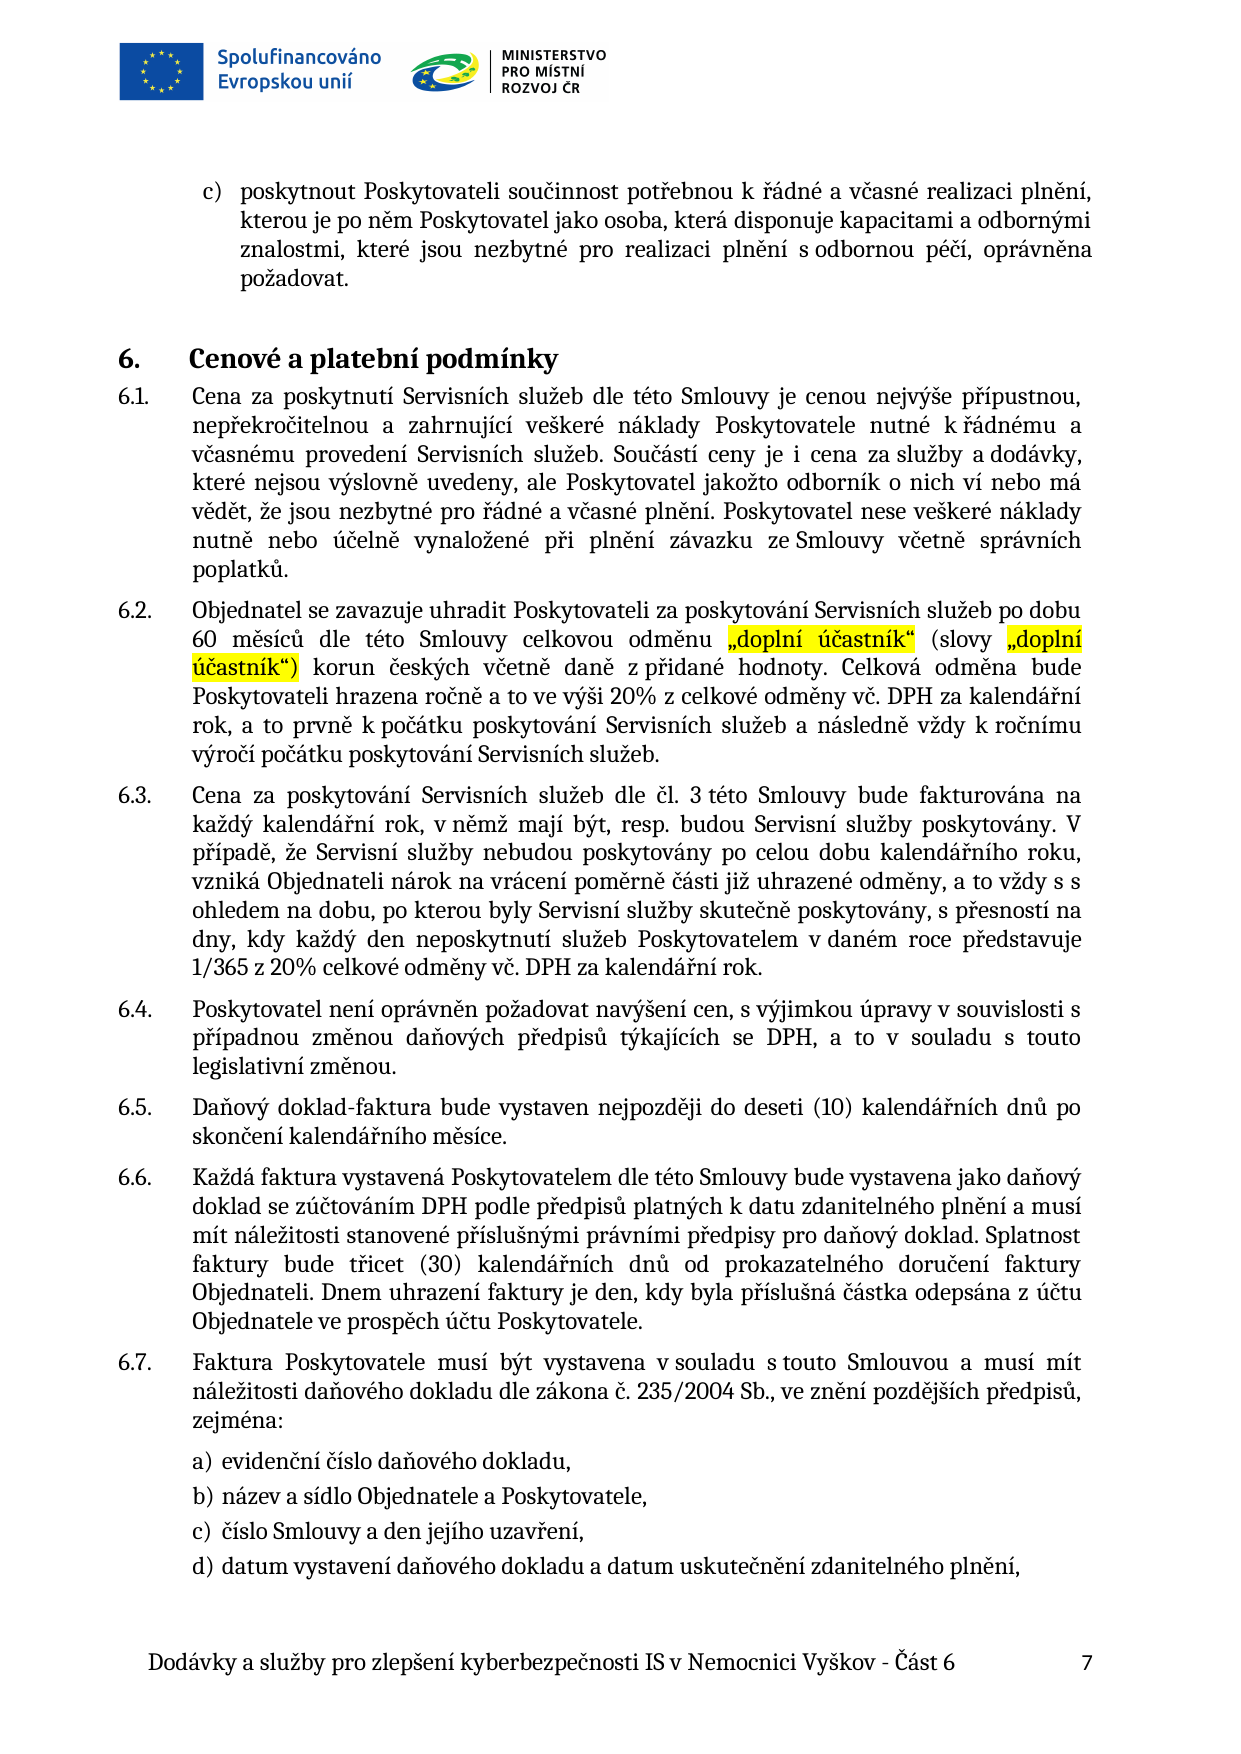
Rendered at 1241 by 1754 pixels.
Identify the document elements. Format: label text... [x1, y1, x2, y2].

list poskytnout Poskytovateli součinnost potřebnou k řádné a včasné realizaci plnění, kterou je po něm Poskytovatel jako osoba, která disponuje kapacitami a odbornými znalostmi, které jsou nezbytné pro realizaci plnění s odbornou péčí, oprávněna požadovat. [203, 177, 1092, 292]
list Cena za poskytování Servisních služeb dle čl. 3 této Smlouvy bude fakturována na každý kalendářní rok, v němž mají být, resp. budou Servisní služby poskytovány. V případě, že Servisní služby nebudou poskytovány po celou dobu kalendářního roku, vzniká Objednateli nárok na vrácení poměrně části již uhrazené odměny, a to vždy s s ohledem na dobu, po kterou byly Servisní služby skutečně poskytovány, s přesností na dny, kdy každý den neposkytnutí služeb Poskytovatelem v daném roce představuje 1/365 z 20% celkové odměny vč. DPH za kalendářní rok. [118, 781, 1082, 982]
list datum vystavení daňového dokladu a datum uskutečnění zdanitelného plnění, [192, 1552, 1092, 1581]
list Cena za poskytnutí Servisních služeb dle této Smlouvy je cenou nejvýše přípustnou, nepřekročitelnou a zahrnující veškeré náklady Poskytovatele nutné k řádnému a včasnému provedení Servisních služeb. Součástí ceny je i cena za služby a dodávky, které nejsou výslovně uvedeny, ale Poskytovatel jakožto odborník o nich ví nebo má vědět, že jsou nezbytné pro řádné a včasné plnění. Poskytovatel nese veškeré náklady nutně nebo účelně vynaložené při plnění závazku ze Smlouvy včetně správních poplatků. [118, 382, 1082, 583]
list Daňový doklad-faktura bude vystaven nejpozději do deseti (10) kalendářních dnů po skončení kalendářního měsíce. [118, 1093, 1082, 1151]
list Poskytovatel není oprávněn požadovat navýšení cen, s výjimkou úpravy v souvislosti s případnou změnou daňových předpisů týkajících se DPH, a to v souladu s touto legislativní změnou. [118, 994, 1082, 1081]
list evidenční číslo daňového dokladu, [192, 1447, 1092, 1476]
picture [118, 42, 610, 102]
list Každá faktura vystavená Poskytovatelem dle této Smlouvy bude vystavena jako daňový doklad se zúčtováním DPH podle předpisů platných k datu zdanitelného plnění a musí mít náležitosti stanovené příslušnými právními předpisy pro daňový doklad. Splatnost faktury bude třicet (30) kalendářních dnů od prokazatelného doručení faktury Objednateli. Dnem uhrazení faktury je den, kdy byla příslušná částka odepsána z účtu Objednatele ve prospěch účtu Poskytovatele. [118, 1163, 1082, 1336]
list Objednatel se zavazuje uhradit Poskytovateli za poskytování Servisních služeb po dobu 60 měsíců dle této Smlouvy celkovou odměnu „doplní účastník“ (slovy „doplní účastník“) korun českých včetně daně z přidané hodnoty. Celková odměna bude Poskytovateli hrazena ročně a to ve výši 20% z celkové odměny vč. DPH za kalendářní rok, a to prvně k počátku poskytování Servisních služeb a následně vždy k ročnímu výročí počátku poskytování Servisních služeb. [118, 596, 1082, 768]
list číslo Smlouvy a den jejího uzavření, [192, 1517, 1092, 1546]
list Faktura Poskytovatele musí být vystavena v souladu s touto Smlouvou a musí mít náležitosti daňového dokladu dle zákona č. 235/2004 Sb., ve znění pozdějších předpisů, zejména: [118, 1348, 1082, 1434]
list název a sídlo Objednatele a Poskytovatele, [192, 1482, 1092, 1511]
subtitle Cenové a platební podmínky [118, 342, 1092, 376]
